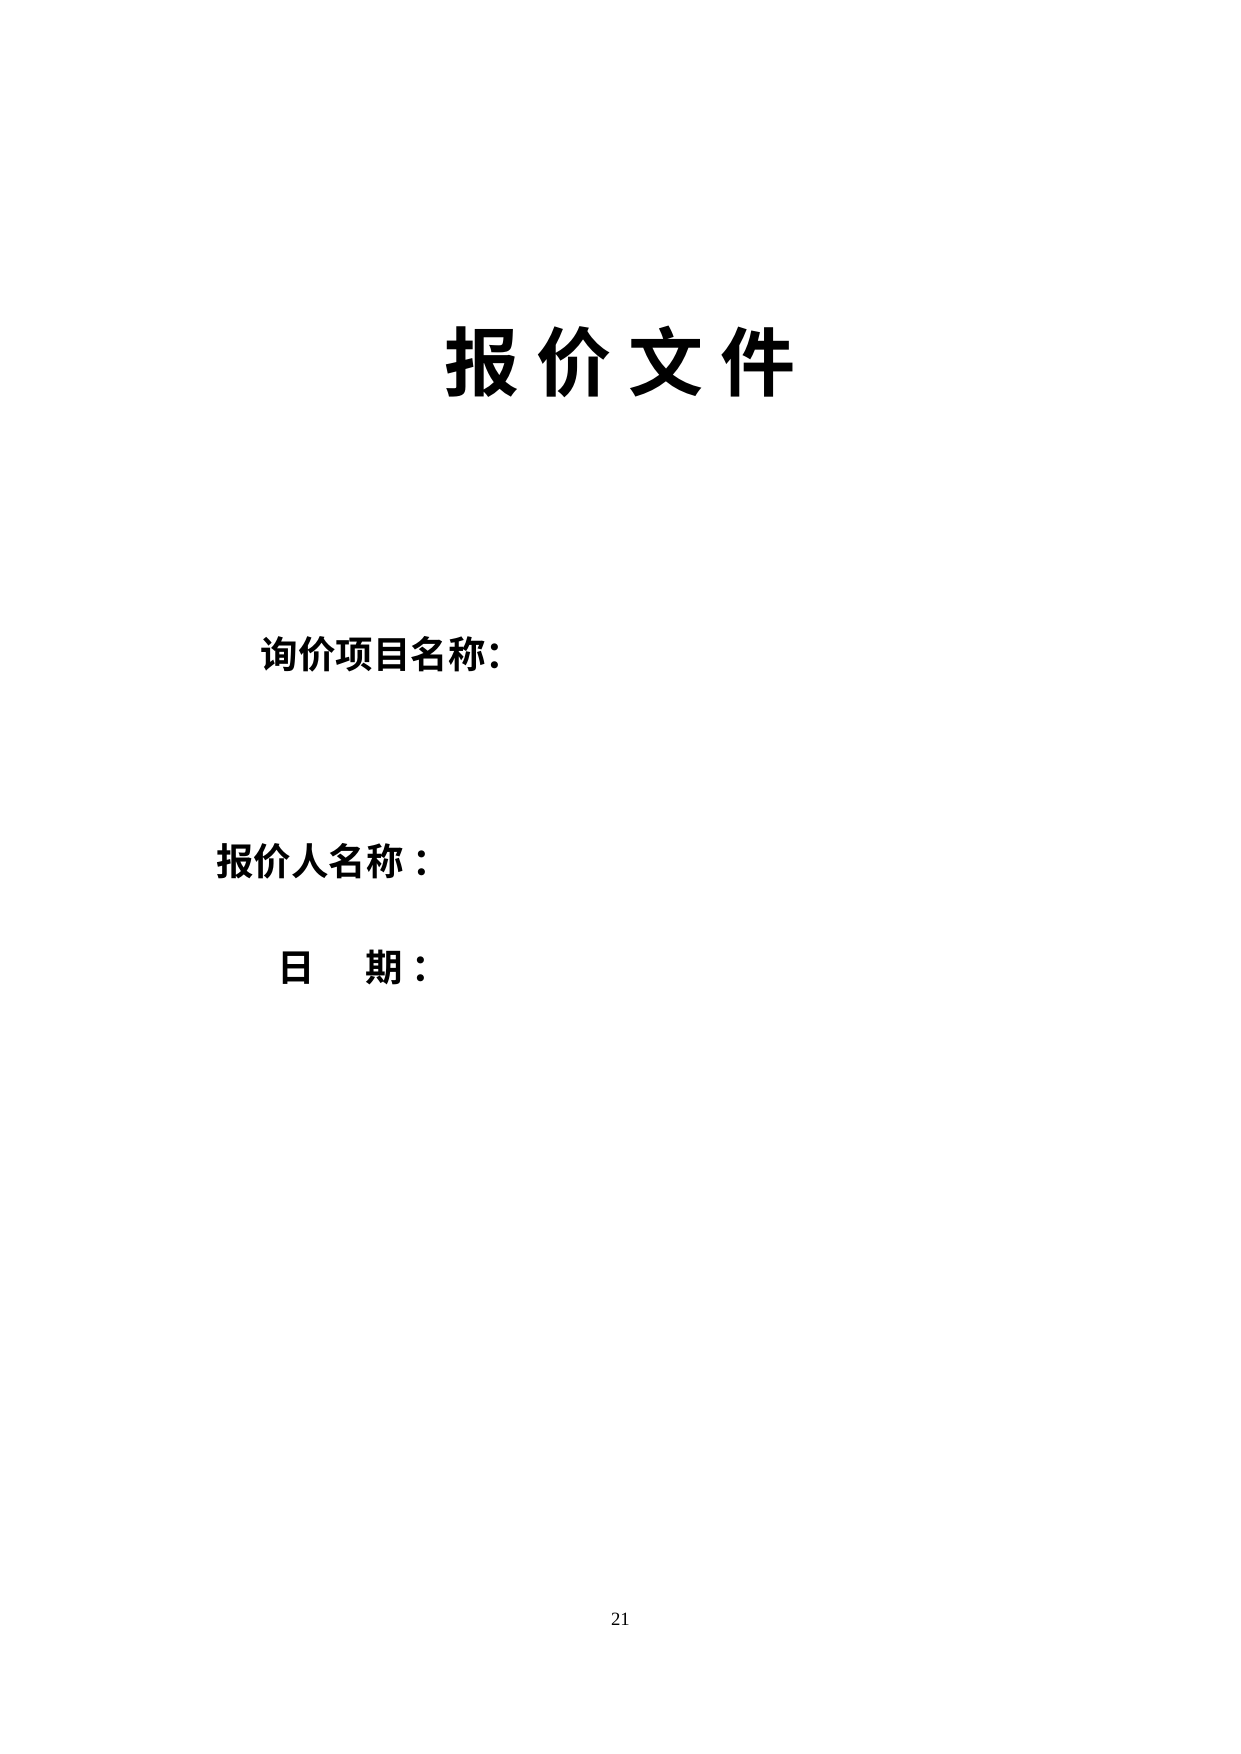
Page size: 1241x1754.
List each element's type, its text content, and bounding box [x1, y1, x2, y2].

text 询价项目名称： [148, 625, 1092, 679]
text 报 价 文 件 [148, 303, 1092, 412]
text 日 期 ： [148, 937, 1092, 992]
text 报价人名称 ： [148, 832, 1092, 886]
